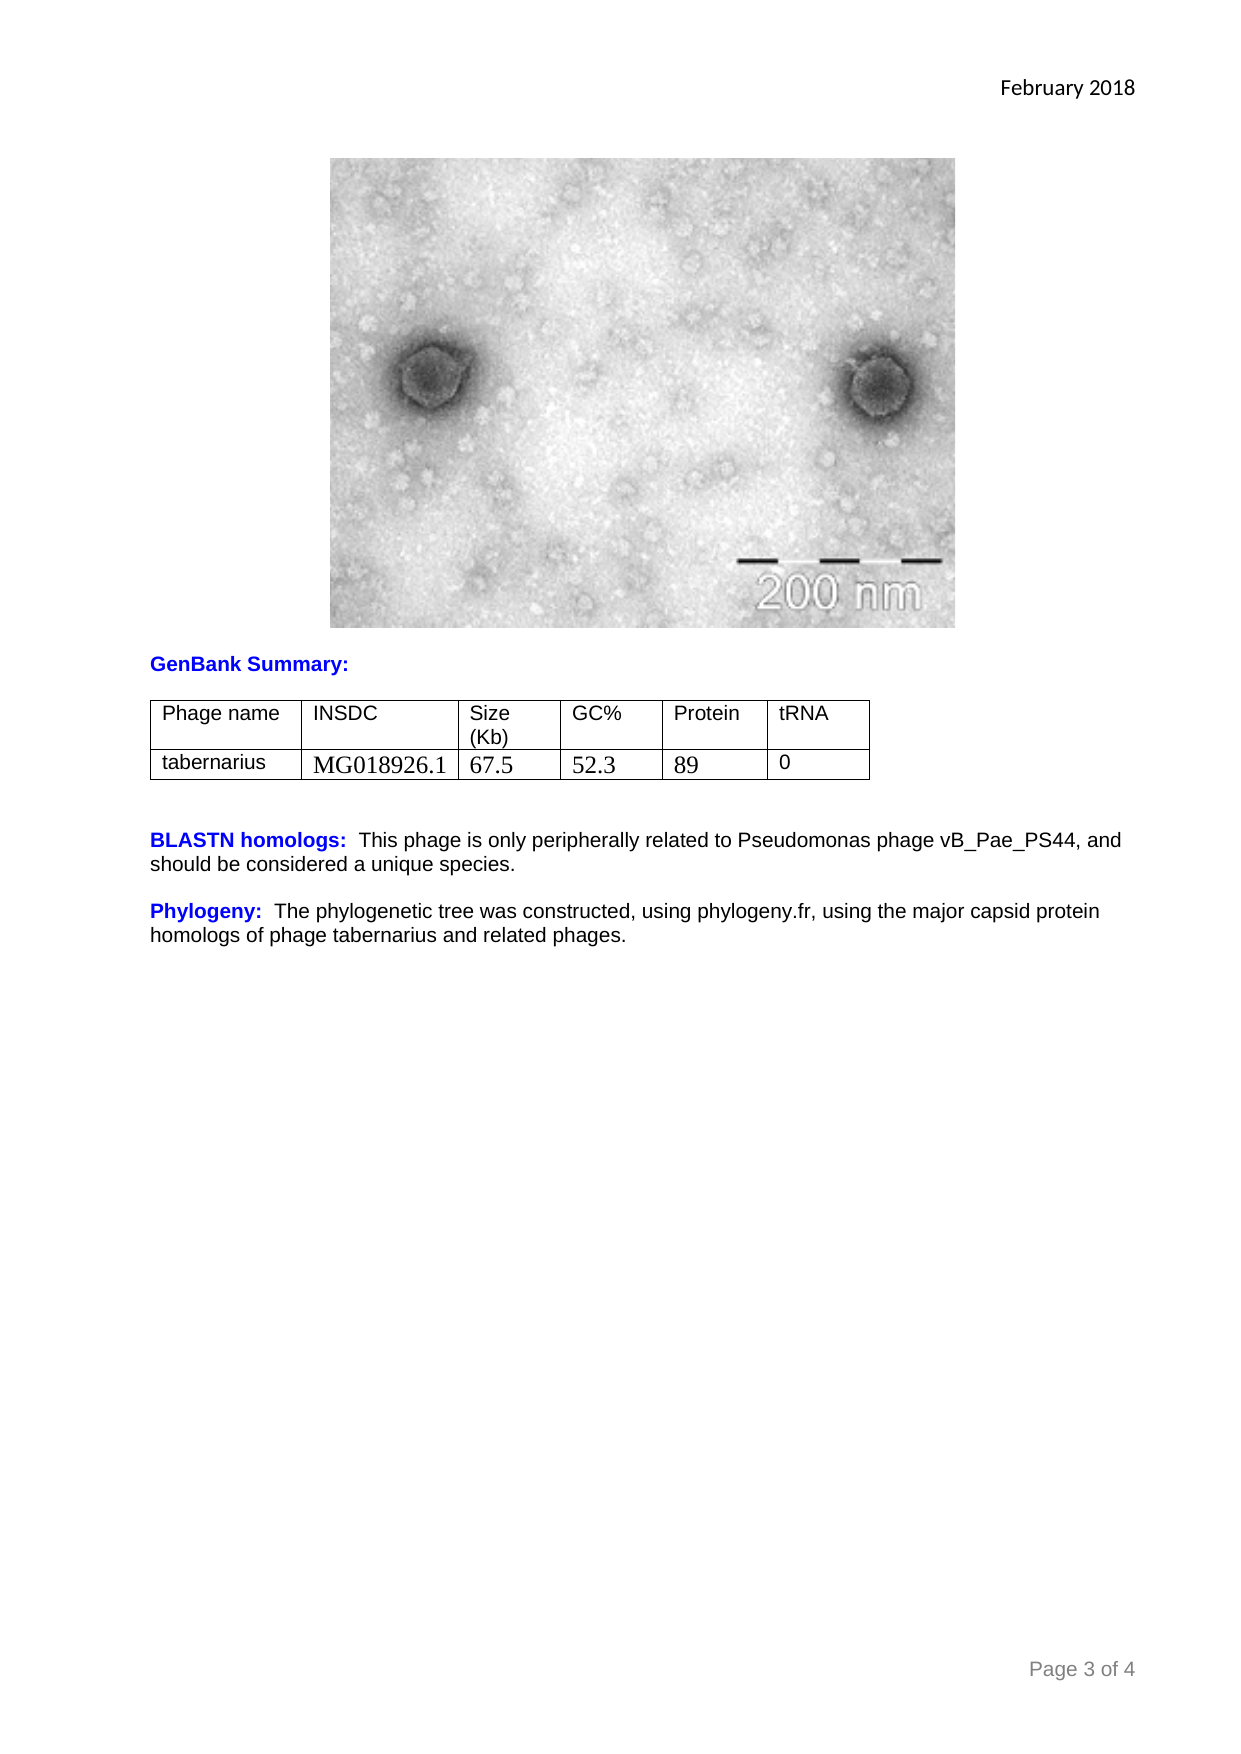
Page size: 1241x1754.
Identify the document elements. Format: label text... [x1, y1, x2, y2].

table_header tRNA [768, 701, 869, 749]
table_header INSDC [302, 701, 458, 749]
picture [330, 158, 956, 628]
table_cell 52.3 [561, 750, 662, 778]
table_cell 67.5 [459, 750, 560, 778]
text BLASTN homologs: This phage is only peripherally related to Pseudomonas phage vB_Pae_PS44, and should be considered a unique species. [150, 827, 1135, 875]
text GenBank Summary: [150, 652, 1135, 676]
table_header GC% [561, 701, 662, 749]
table_cell tabernarius [151, 750, 301, 778]
table_cell 89 [663, 750, 767, 778]
table_header Phage name [151, 701, 301, 749]
table_header Size (Kb) [459, 701, 560, 749]
table_cell MG018926.1 [302, 750, 458, 778]
table_header Protein [663, 701, 767, 749]
table_cell 0 [768, 750, 869, 778]
text Phylogeny: The phylogenetic tree was constructed, using phylogeny.fr, using the major capsid protein homologs of phage tabernarius and related phages. [150, 899, 1135, 947]
